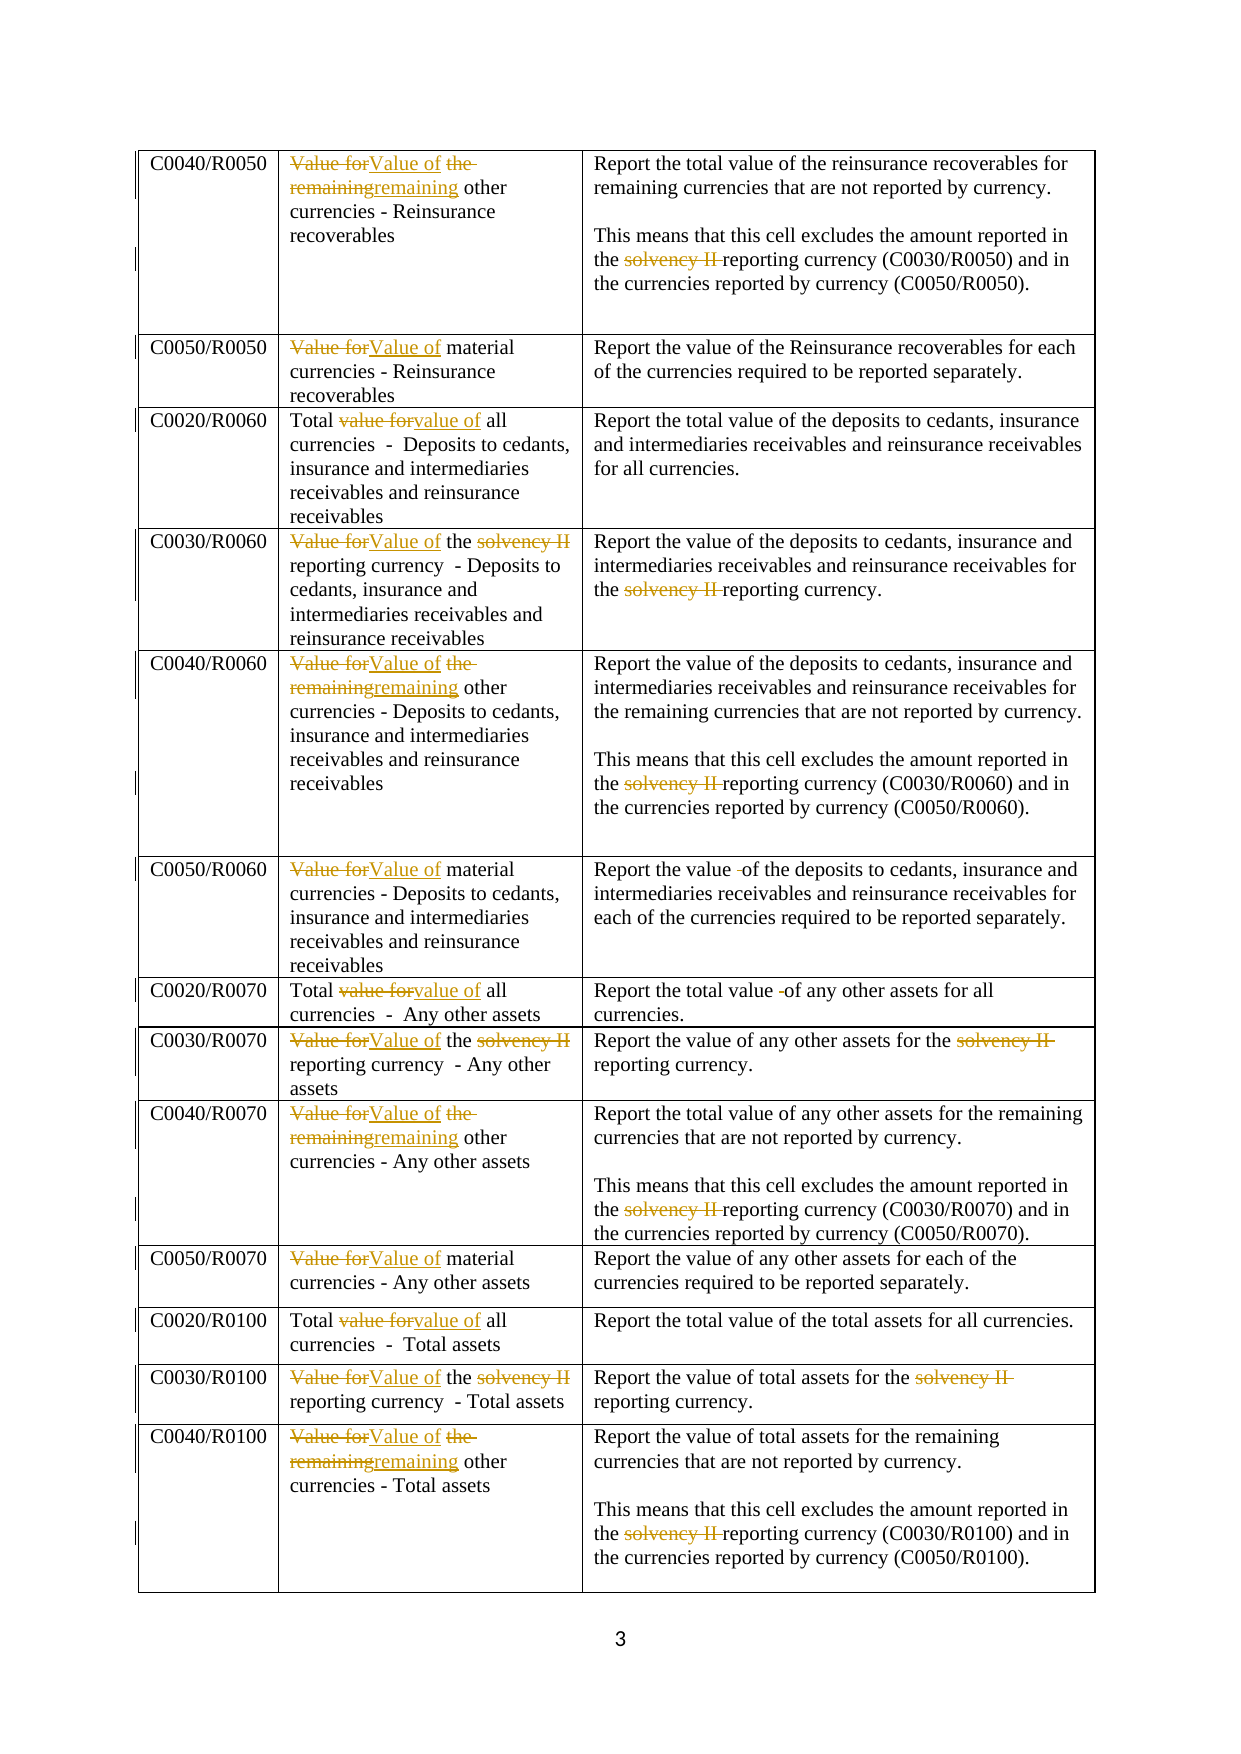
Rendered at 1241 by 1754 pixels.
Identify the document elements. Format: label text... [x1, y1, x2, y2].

table_cell C0040/R0060 [139, 651, 278, 856]
table_cell material currencies - Any other assets [279, 1246, 582, 1307]
table_cell C0020/R0060 [139, 408, 278, 528]
table_cell Report the value of the Reinsurance recoverables for each of the currencies required to be reported separately. [583, 335, 1094, 407]
table_cell other currencies - Total assets [279, 1425, 582, 1592]
table_cell C0040/R0100 [139, 1425, 278, 1592]
table_cell material currencies - Reinsurance recoverables [279, 335, 582, 407]
table_cell C0050/R0070 [139, 1246, 278, 1307]
table_cell Report the value of the deposits to cedants, insurance and intermediaries receivables and reinsurance receivables for the reporting currency. [583, 529, 1094, 649]
table_cell other currencies - Deposits to cedants, insurance and intermediaries receivables and reinsurance receivables [279, 651, 582, 856]
table_cell the reporting currency - Deposits to cedants, insurance and intermediaries receivables and reinsurance receivables [279, 529, 582, 649]
table_cell Report the value of the deposits to cedants, insurance and intermediaries receivables and reinsurance receivables for each of the currencies required to be reported separately. [583, 857, 1094, 977]
table_cell C0040/R0050 [139, 151, 278, 334]
table_cell Total all currencies - Any other assets [279, 978, 582, 1026]
table_cell C0030/R0070 [139, 1028, 278, 1100]
table_cell Report the value of any other assets for each of the currencies required to be reported separately. [583, 1246, 1094, 1307]
table_cell the reporting currency - Total assets [279, 1365, 582, 1423]
table_cell C0030/R0100 [139, 1365, 278, 1423]
table_cell C0050/R0060 [139, 857, 278, 977]
table_cell Report the total value of the reinsurance recoverables for remaining currencies that are not reported by currency. This means that this cell excludes the amount reported in the reporting currency (C0030/R0050) and in the currencies reported by currency (C0050/R0050). [583, 151, 1094, 334]
table_cell material currencies - Deposits to cedants, insurance and intermediaries receivables and reinsurance receivables [279, 857, 582, 977]
table_cell other currencies - Any other assets [279, 1101, 582, 1245]
table_cell C0020/R0100 [139, 1308, 278, 1364]
table_cell Report the total value of the total assets for all currencies. [583, 1308, 1094, 1364]
table_cell C0020/R0070 [139, 978, 278, 1026]
table_cell Total all currencies - Total assets [279, 1308, 582, 1364]
table_cell other currencies - Reinsurance recoverables [279, 151, 582, 334]
table_cell C0050/R0050 [139, 335, 278, 407]
table_cell C0030/R0060 [139, 529, 278, 649]
table_cell Report the total value of any other assets for the remaining currencies that are not reported by currency. This means that this cell excludes the amount reported in the reporting currency (C0030/R0070) and in the currencies reported by currency (C0050/R0070). [583, 1101, 1094, 1245]
table_cell Total all currencies - Deposits to cedants, insurance and intermediaries receivables and reinsurance receivables [279, 408, 582, 528]
table_cell Report the value of the deposits to cedants, insurance and intermediaries receivables and reinsurance receivables for the remaining currencies that are not reported by currency. This means that this cell excludes the amount reported in the reporting currency (C0030/R0060) and in the currencies reported by currency (C0050/R0060). [583, 651, 1094, 856]
table_cell Report the total value of any other assets for all currencies. [583, 978, 1094, 1026]
table_cell the reporting currency - Any other assets [279, 1028, 582, 1100]
table_cell Report the value of total assets for the remaining currencies that are not reported by currency. This means that this cell excludes the amount reported in the reporting currency (C0030/R0100) and in the currencies reported by currency (C0050/R0100). [583, 1425, 1094, 1592]
table_cell Report the total value of the deposits to cedants, insurance and intermediaries receivables and reinsurance receivables for all currencies. [583, 408, 1094, 528]
table_cell C0040/R0070 [139, 1101, 278, 1245]
table_cell Report the value of total assets for the reporting currency. [583, 1365, 1094, 1423]
table_cell Report the value of any other assets for the reporting currency. [583, 1028, 1094, 1100]
